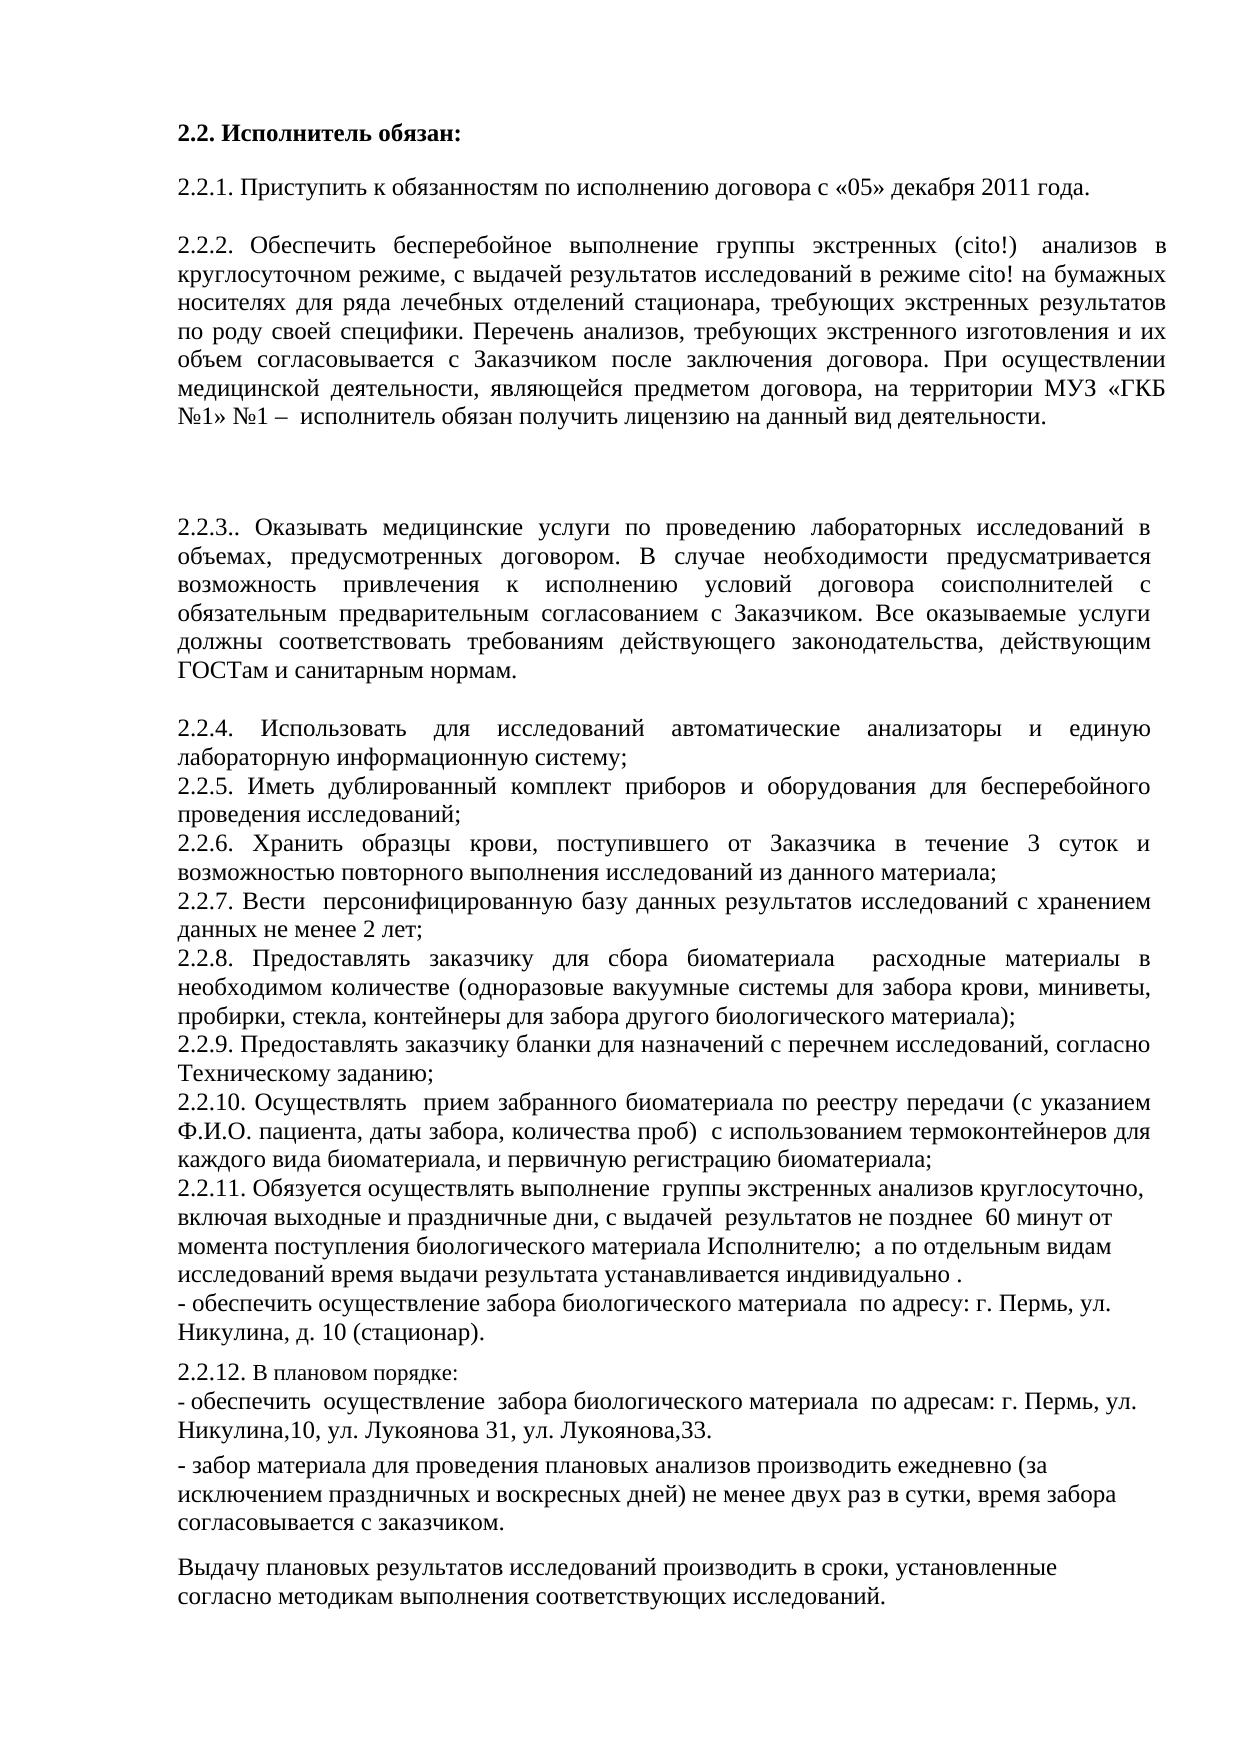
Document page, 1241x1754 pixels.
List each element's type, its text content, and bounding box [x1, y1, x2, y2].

table_cell - забор материала для проведения плановых анализов производить ежедневно (за исключением праздничных и воскресных дней) не менее двух раз в сутки, время забора согласовывается с заказчиком. [174, 1450, 1170, 1552]
text 2.2.8. Предоставлять заказчику для сбора биоматериала расходные материалы в необходимом количестве (одноразовые вакуумные системы для забора крови, миниветы, пробирки, стекла, контейнеры для забора другого биологического материала); [177, 943, 1152, 1029]
text 2.2.9. Предоставлять заказчику бланки для назначений с перечнем исследований, согласно Техническому заданию; [177, 1029, 1152, 1087]
table_header - обеспечить осуществление забора биологического материала по адресам: г. Пермь, ул. Никулина,10, ул. Лукоянова 31, ул. Лукоянова,33. [174, 1386, 1170, 1450]
text 2.2. Исполнитель обязан: [177, 118, 1152, 147]
text 2.2.4. Использовать для исследований автоматические анализаторы и единую лабораторную информационную систему; [177, 713, 1152, 771]
text 2.2.6. Хранить образцы крови, поступившего от Заказчика в течение 3 суток и возможностью повторного выполнения исследований из данного материала; [177, 828, 1152, 886]
text 2.2.12. В плановом порядке: [177, 1357, 1152, 1386]
text 2.2.7. Вести персонифицированную базу данных результатов исследований с хранением данных не менее 2 лет; [177, 886, 1152, 943]
text 2.2.11. Обязуется осуществлять выполнение группы экстренных анализов круглосуточно, включая выходные и праздничные дни, с выдачей результатов не позднее 60 минут от момента поступления биологического материала Исполнителю; а по отдельным видам исследований время выдачи результата устанавливается индивидуально . [177, 1173, 1152, 1288]
text Выдачу плановых результатов исследований производить в сроки, установленные согласно методикам выполнения соответствующих исследований. [177, 1552, 1152, 1609]
table_header - обеспечить осуществление забора биологического материала по адресу: г. Пермь, ул. Никулина, д. 10 (стационар). [174, 1288, 1170, 1357]
text 2.2.10. Осуществлять прием забранного биоматериала по реестру передачи (с указанием Ф.И.О. пациента, даты забора, количества проб) с использованием термоконтейнеров для каждого вида биоматериала, и первичную регистрацию биоматериала; [177, 1087, 1152, 1173]
table_header 2.2.1. Приступить к обязанностям по исполнению договора с «05» декабря 2011 года. 2.2.2. Обеспечить бесперебойное выполнение группы экстренных (cito!) анализов в круглосуточном режиме, с выдачей результатов исследований в режиме cito! на бумажных носителях для ряда лечебных отделений стационара, требующих экстренных результатов по роду своей специфики. Перечень анализов, требующих экстренного изготовления и их объем согласовывается с Заказчиком после заключения договора. При осуществлении медицинской деятельности, являющейся предметом договора, на территории МУЗ «ГКБ №1» №1 – исполнитель обязан получить лицензию на данный вид деятельности. [174, 147, 1170, 484]
text 2.2.5. Иметь дублированный комплект приборов и оборудования для бесперебойного проведения исследований; [177, 771, 1152, 828]
text 2.2.3.. Оказывать медицинские услуги по проведению лабораторных исследований в объемах, предусмотренных договором. В случае необходимости предусматривается возможность привлечения к исполнению условий договора соисполнителей с обязательным предварительным согласованием с Заказчиком. Все оказываемые услуги должны соответствовать требованиям действующего законодательства, действующим ГОСТам и санитарным нормам. [177, 513, 1152, 684]
